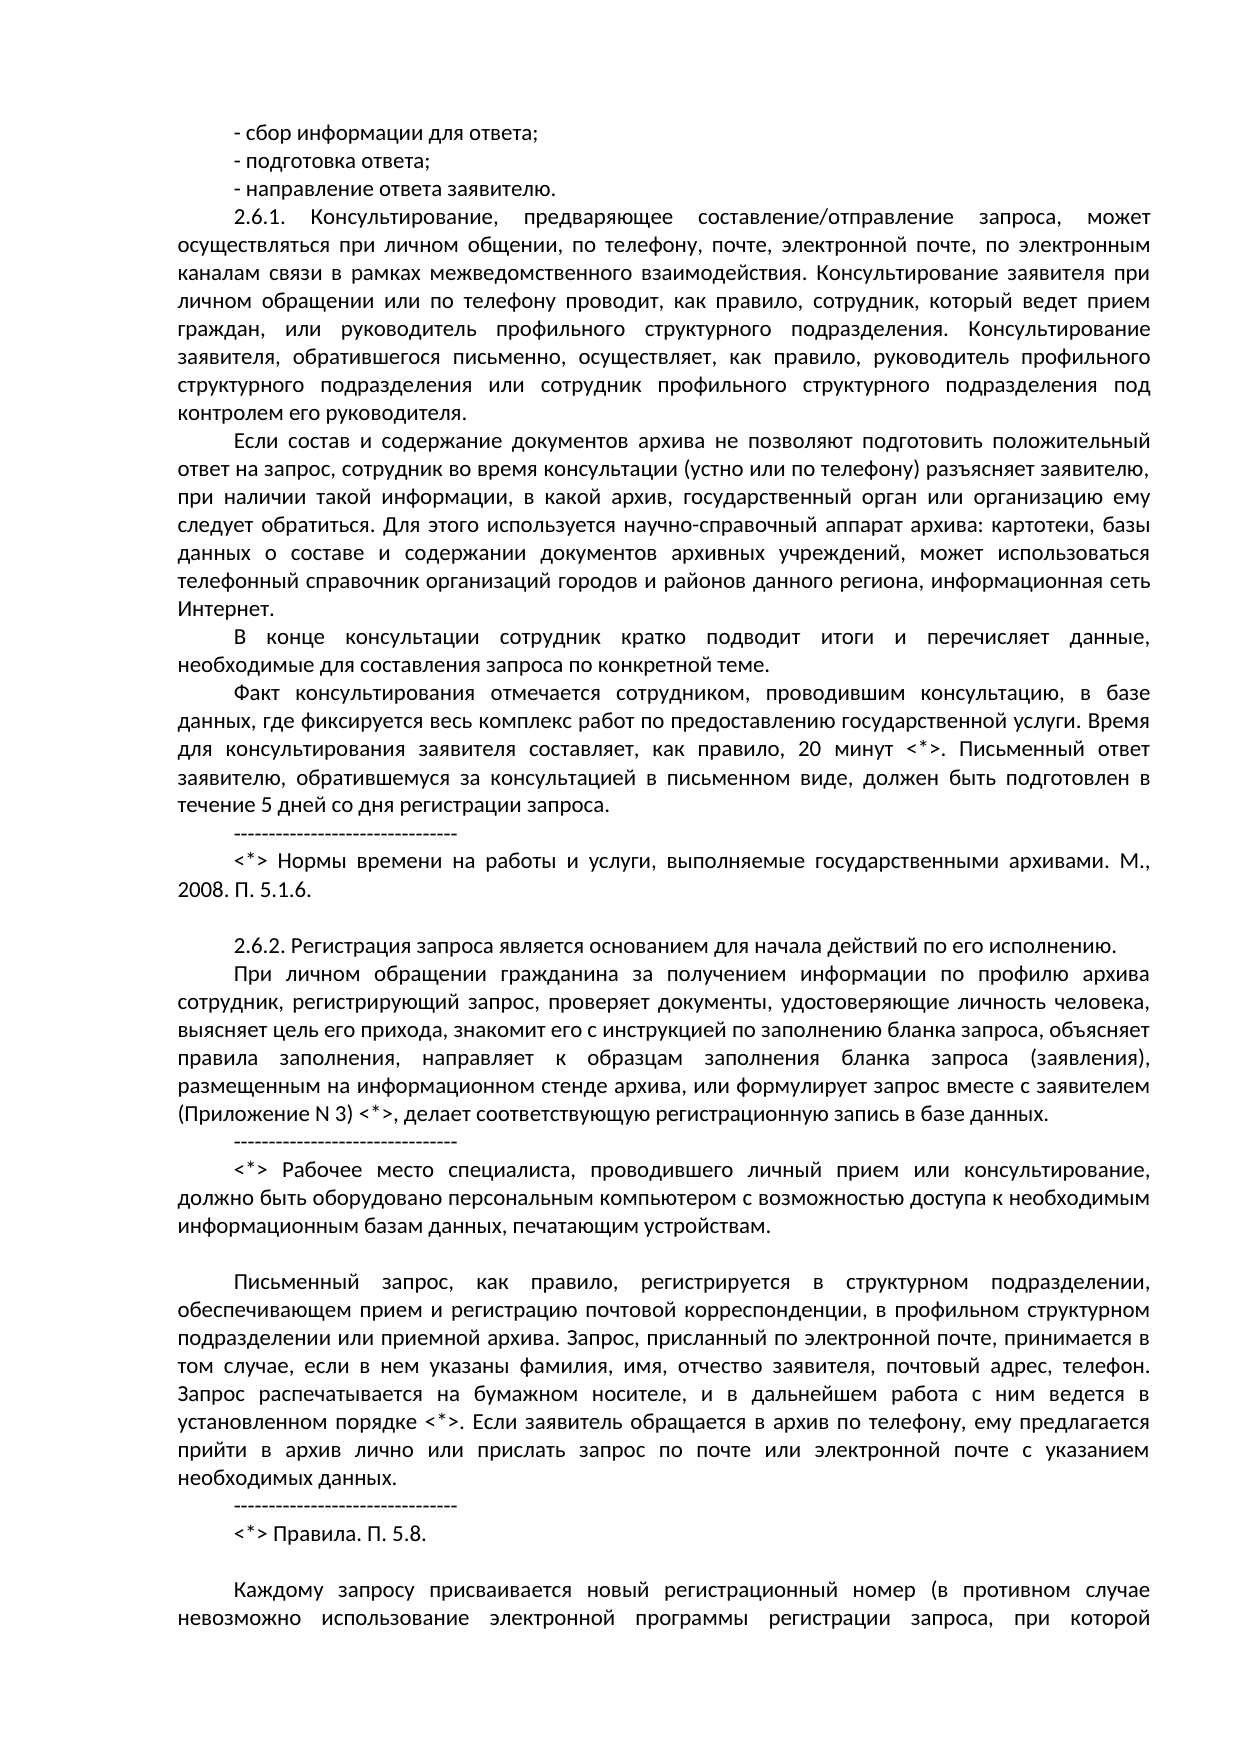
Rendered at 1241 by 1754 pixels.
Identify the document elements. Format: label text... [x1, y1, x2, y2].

text - направление ответа заявителю. [177, 174, 1152, 202]
text 2.6.1. Консультирование, предваряющее составление/отправление запроса, может осуществляться при личном общении, по телефону, почте, электронной почте, по электронным каналам связи в рамках межведомственного взаимодействия. Консультирование заявителя при личном обращении или по телефону проводит, как правило, сотрудник, который ведет прием граждан, или руководитель профильного структурного подразделения. Консультирование заявителя, обратившегося письменно, осуществляет, как правило, руководитель профильного структурного подразделения или сотрудник профильного структурного подразделения под контролем его руководителя. [177, 202, 1152, 426]
text Факт консультирования отмечается сотрудником, проводившим консультацию, в базе данных, где фиксируется весь комплекс работ по предоставлению государственной услуги. Время для консультирования заявителя составляет, как правило, 20 минут <*>. Письменный ответ заявителю, обратившемуся за консультацией в письменном виде, должен быть подготовлен в течение 5 дней со дня регистрации запроса. [177, 678, 1152, 819]
text Если состав и содержание документов архива не позволяют подготовить положительный ответ на запрос, сотрудник во время консультации (устно или по телефону) разъясняет заявителю, при наличии такой информации, в какой архив, государственный орган или организацию ему следует обратиться. Для этого используется научно-справочный аппарат архива: картотеки, базы данных о составе и содержании документов архивных учреждений, может использоваться телефонный справочник организаций городов и районов данного региона, информационная сеть Интернет. [177, 426, 1152, 622]
text -------------------------------- [177, 1491, 1152, 1519]
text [177, 1575, 1152, 1631]
text 2.6.2. Регистрация запроса является основанием для начала действий по его исполнению. [177, 931, 1152, 959]
text <*> Рабочее место специалиста, проводившего личный прием или консультирование, должно быть оборудовано персональным компьютером с возможностью доступа к необходимым информационным базам данных, печатающим устройствам. [177, 1155, 1152, 1239]
text - подготовка ответа; [177, 146, 1152, 174]
text <*> Правила. П. 5.8. [177, 1519, 1152, 1547]
text -------------------------------- [177, 819, 1152, 847]
text В конце консультации сотрудник кратко подводит итоги и перечисляет данные, необходимые для составления запроса по конкретной теме. [177, 622, 1152, 678]
text -------------------------------- [177, 1127, 1152, 1155]
text <*> Нормы времени на работы и услуги, выполняемые государственными архивами. М., 2008. П. 5.1.6. [177, 847, 1152, 903]
text - сбор информации для ответа; [177, 118, 1152, 146]
text При личном обращении гражданина за получением информации по профилю архива сотрудник, регистрирующий запрос, проверяет документы, удостоверяющие личность человека, выясняет цель его прихода, знакомит его с инструкцией по заполнению бланка запроса, объясняет правила заполнения, направляет к образцам заполнения бланка запроса (заявления), размещенным на информационном стенде архива, или формулирует запрос вместе с заявителем (Приложение N 3) <*>, делает соответствующую регистрационную запись в базе данных. [177, 959, 1152, 1127]
text Письменный запрос, как правило, регистрируется в структурном подразделении, обеспечивающем прием и регистрацию почтовой корреспонденции, в профильном структурном подразделении или приемной архива. Запрос, присланный по электронной почте, принимается в том случае, если в нем указаны фамилия, имя, отчество заявителя, почтовый адрес, телефон. Запрос распечатывается на бумажном носителе, и в дальнейшем работа с ним ведется в установленном порядке <*>. Если заявитель обращается в архив по телефону, ему предлагается прийти в архив лично или прислать запрос по почте или электронной почте с указанием необходимых данных. [177, 1267, 1152, 1491]
